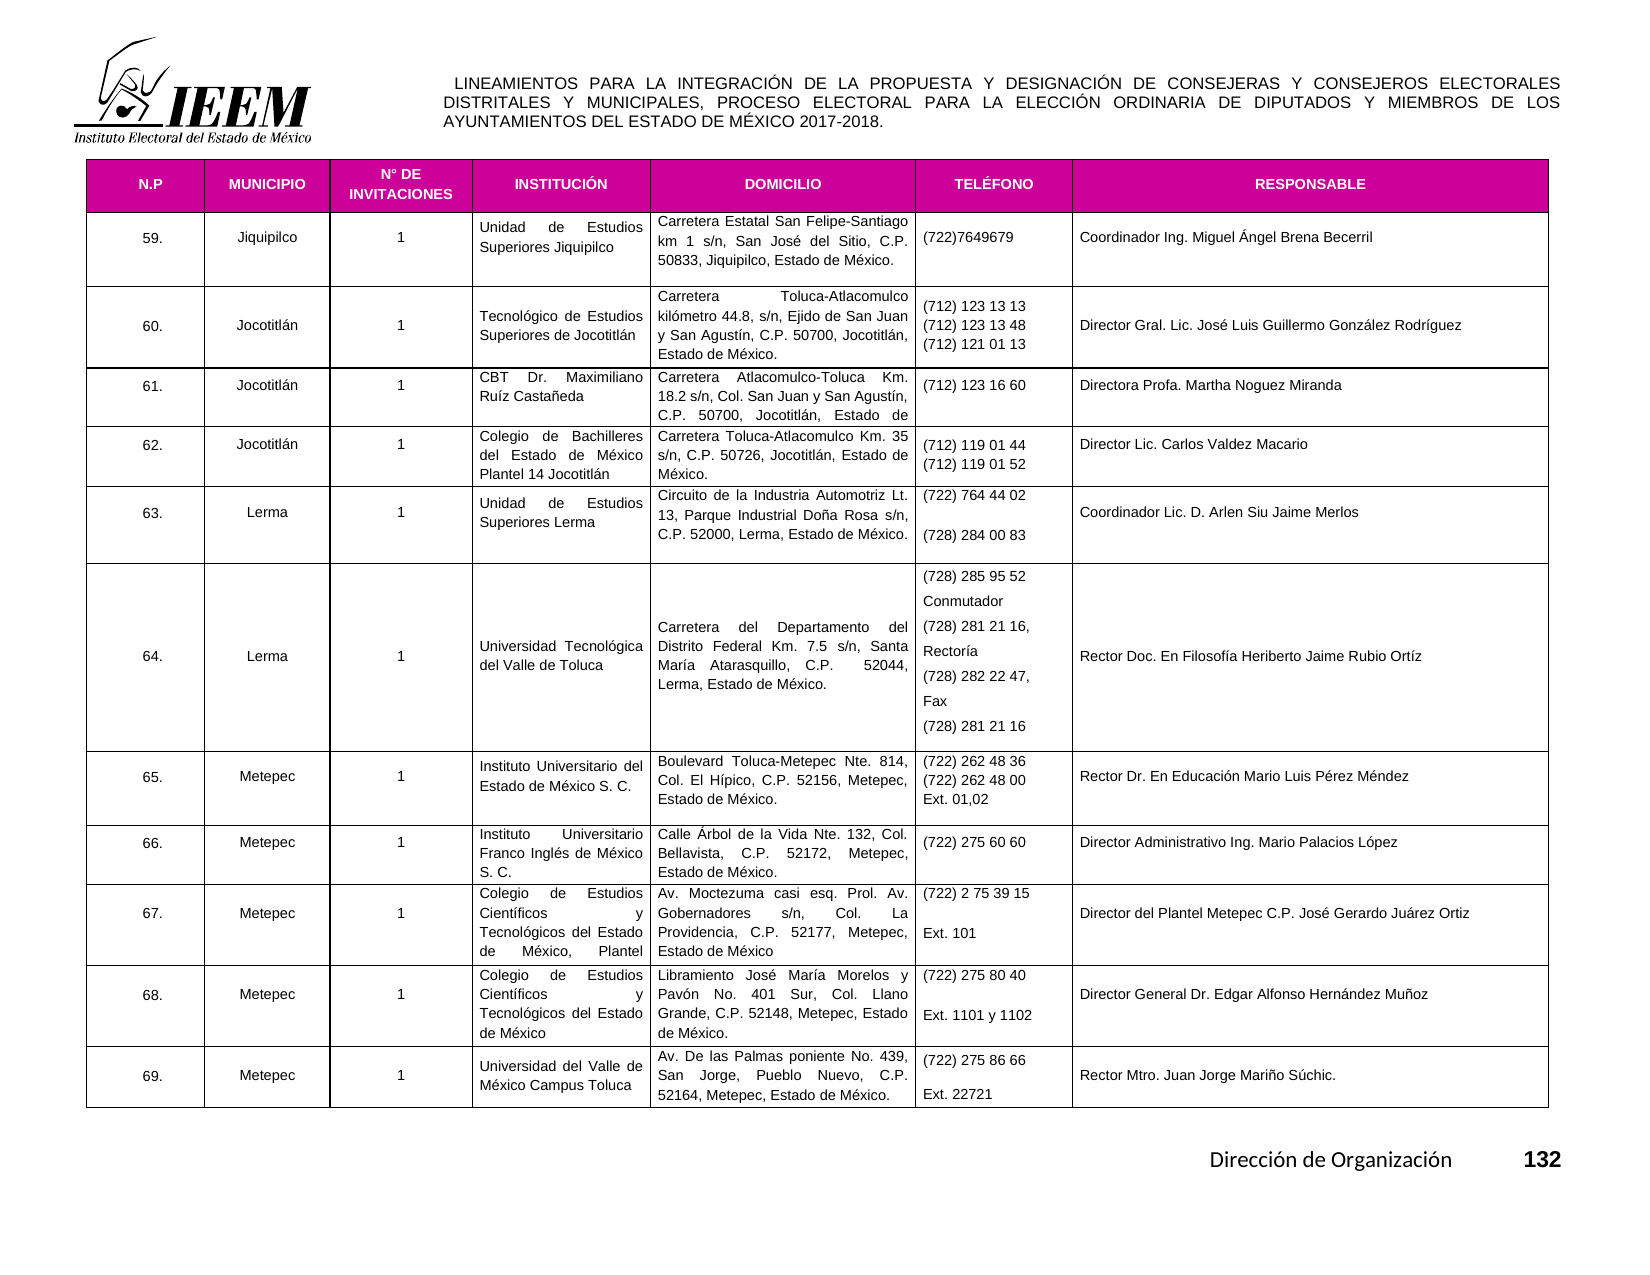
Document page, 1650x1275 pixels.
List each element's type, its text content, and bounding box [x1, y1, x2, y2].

table_cell [87, 752, 204, 824]
table_cell Director del Plantel Metepec C.P. José Gerardo Juárez Ortiz [1073, 885, 1548, 965]
table_cell 1 [331, 213, 472, 286]
table_cell [87, 287, 204, 367]
table_header MUNICIPIO [205, 160, 329, 212]
table_cell Coordinador Lic. D. Arlen Siu Jaime Merlos [1073, 487, 1548, 563]
table_cell Director Lic. Carlos Valdez Macario [1073, 427, 1548, 486]
table_cell Instituto Universitario del Estado de México S. C. [473, 752, 650, 824]
table_cell Carretera Atlacomulco-Toluca Km. 18.2 s/n, Col. San Juan y San Agustín, C.P. 50700, Jocotitlán, Estado de México. [651, 369, 915, 426]
table_cell Jocotitlán [205, 369, 329, 426]
table_cell Unidad de Estudios Superiores Lerma [473, 487, 650, 563]
table_cell Rector Mtro. Juan Jorge Mariño Súchic. [1073, 1047, 1548, 1107]
table_cell Directora Profa. Martha Noguez Miranda [1073, 369, 1548, 426]
table_header RESPONSABLE [1073, 160, 1548, 212]
table_cell Unidad de Estudios Superiores Jiquipilco [473, 213, 650, 286]
table_cell [87, 369, 204, 426]
table_cell [87, 487, 204, 563]
table_cell [87, 427, 204, 486]
table_cell 1 [331, 752, 472, 824]
table_cell Libramiento José María Morelos y Pavón No. 401 Sur, Col. Llano Grande, C.P. 52148, Metepec, Estado de México. [651, 966, 915, 1046]
table_cell Carretera del Departamento del Distrito Federal Km. 7.5 s/n, Santa María Atarasquillo, C.P. 52044, Lerma, Estado de México. [651, 564, 915, 751]
table_cell Carretera Estatal San Felipe-Santiago km 1 s/n, San José del Sitio, C.P. 50833, Jiquipilco, Estado de México. [651, 213, 915, 286]
table_cell Director General Dr. Edgar Alfonso Hernández Muñoz [1073, 966, 1548, 1046]
table_cell (722) 2 75 39 15 Ext. 101 [916, 885, 1072, 965]
table_cell Universidad Tecnológica del Valle de Toluca [473, 564, 650, 751]
table_cell [87, 213, 204, 286]
table_header N° DE INVITACIONES [331, 160, 472, 212]
table_header INSTITUCIÓN [473, 160, 650, 212]
table_cell (722) 262 48 36 (722) 262 48 00 Ext. 01,02 [916, 752, 1072, 824]
table_cell (722) 275 86 66 Ext. 22721 [916, 1047, 1072, 1107]
table_cell Av. De las Palmas poniente No. 439, San Jorge, Pueblo Nuevo, C.P. 52164, Metepec, Estado de México. [651, 1047, 915, 1107]
table_cell (722) 764 44 02 (728) 284 00 83 [916, 487, 1072, 563]
table_cell Colegio de Bachilleres del Estado de México Plantel 14 Jocotitlán [473, 427, 650, 486]
table_cell [87, 564, 204, 751]
table_cell Metepec [205, 966, 329, 1046]
table_cell 1 [331, 287, 472, 367]
table_cell Rector Dr. En Educación Mario Luis Pérez Méndez [1073, 752, 1548, 824]
table_cell 1 [331, 885, 472, 965]
table_cell CBT Dr. Maximiliano Ruíz Castañeda [473, 369, 650, 426]
table_cell Boulevard Toluca-Metepec Nte. 814, Col. El Hípico, C.P. 52156, Metepec, Estado de México. [651, 752, 915, 824]
table_header N.P [87, 160, 204, 212]
table_cell Instituto Universitario Franco Inglés de México S. C. [473, 826, 650, 884]
table_cell Metepec [205, 885, 329, 965]
table_cell [87, 1047, 204, 1107]
table_cell Director Administrativo Ing. Mario Palacios López [1073, 826, 1548, 884]
table_cell 1 [331, 427, 472, 486]
table_cell 1 [331, 564, 472, 751]
table_cell 1 [331, 369, 472, 426]
table_cell Rector Doc. En Filosofía Heriberto Jaime Rubio Ortíz [1073, 564, 1548, 751]
table_cell Coordinador Ing. Miguel Ángel Brena Becerril [1073, 213, 1548, 286]
table_cell Universidad del Valle de México Campus Toluca [473, 1047, 650, 1107]
table_header DOMICILIO [651, 160, 915, 212]
table_cell (722)7649679 [916, 213, 1072, 286]
table_cell Tecnológico de Estudios Superiores de Jocotitlán [473, 287, 650, 367]
table_cell 1 [331, 966, 472, 1046]
table_cell Colegio de Estudios Científicos y Tecnológicos del Estado de México, Plantel Metepec [473, 885, 650, 965]
table_cell Colegio de Estudios Científicos y Tecnológicos del Estado de México [473, 966, 650, 1046]
table_cell Jiquipilco [205, 213, 329, 286]
table_cell Director Gral. Lic. José Luis Guillermo González Rodríguez [1073, 287, 1548, 367]
table_cell [87, 966, 204, 1046]
table_cell [87, 885, 204, 965]
table_cell Metepec [205, 826, 329, 884]
table_cell Av. Moctezuma casi esq. Prol. Av. Gobernadores s/n, Col. La Providencia, C.P. 52177, Metepec, Estado de México [651, 885, 915, 965]
table_cell Jocotitlán [205, 427, 329, 486]
table_cell Metepec [205, 1047, 329, 1107]
table_cell Carretera Toluca-Atlacomulco Km. 35 s/n, C.P. 50726, Jocotitlán, Estado de México. [651, 427, 915, 486]
table_cell Lerma [205, 487, 329, 563]
table_cell (712) 123 16 60 [916, 369, 1072, 426]
table_cell 1 [331, 826, 472, 884]
table_cell Calle Árbol de la Vida Nte. 132, Col. Bellavista, C.P. 52172, Metepec, Estado de México. [651, 826, 915, 884]
table_cell 1 [331, 1047, 472, 1107]
table_cell (712) 123 13 13 (712) 123 13 48 (712) 121 01 13 [916, 287, 1072, 367]
table_cell (712) 119 01 44 (712) 119 01 52 [916, 427, 1072, 486]
table_cell (722) 275 80 40 Ext. 1101 y 1102 [916, 966, 1072, 1046]
table_cell [87, 826, 204, 884]
table_header TELÉFONO [916, 160, 1072, 212]
table_cell 1 [331, 487, 472, 563]
table_cell Metepec [205, 752, 329, 824]
table_cell Circuito de la Industria Automotriz Lt. 13, Parque Industrial Doña Rosa s/n, C.P. 52000, Lerma, Estado de México. [651, 487, 915, 563]
table_cell (728) 285 95 52 Conmutador (728) 281 21 16, Rectoría (728) 282 22 47, Fax (728) 281 21 16 [916, 564, 1072, 751]
table_cell Lerma [205, 564, 329, 751]
table_cell Carretera Toluca-Atlacomulco kilómetro 44.8, s/n, Ejido de San Juan y San Agustín, C.P. 50700, Jocotitlán, Estado de México. [651, 287, 915, 367]
table_cell (722) 275 60 60 [916, 826, 1072, 884]
table_cell Jocotitlán [205, 287, 329, 367]
